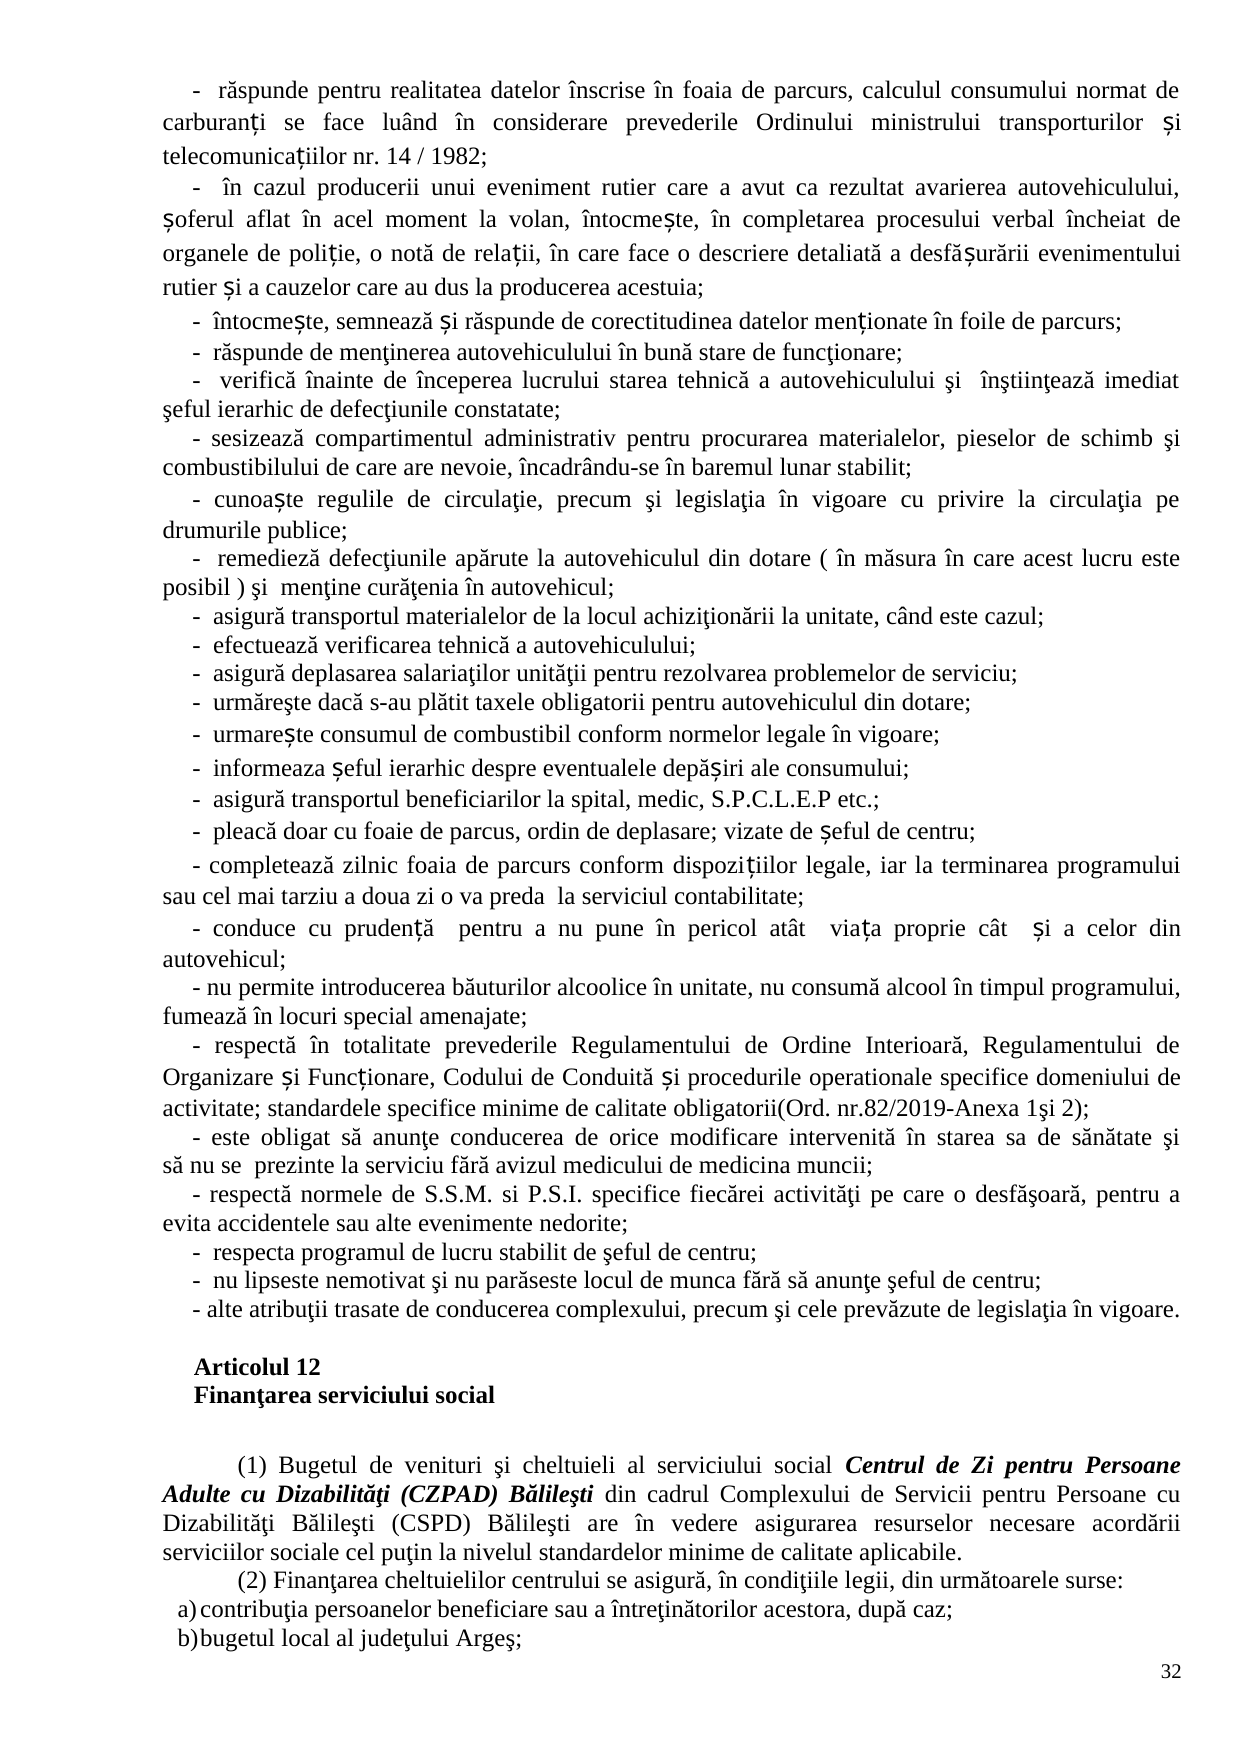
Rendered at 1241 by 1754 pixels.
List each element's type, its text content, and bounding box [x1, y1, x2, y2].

text - alte atribuţii trasate de conducerea complexului, precum şi cele prevăzute de legislaţia în vigoare. [162, 1294, 1181, 1323]
text - verifică înainte de începerea lucrului starea tehnică a autovehiculului şi înştiinţează imediat şeful ierarhic de defecţiunile constatate; [162, 366, 1181, 423]
text - respecta programul de lucru stabilit de şeful de centru; [162, 1237, 1181, 1265]
text (2) Finanţarea cheltuielilor centrului se asigură, în condiţiile legii, din următoarele surse: [162, 1565, 1181, 1594]
text - nu lipseste nemotivat şi nu parăseste locul de munca fără să anunţe şeful de centru; [162, 1265, 1181, 1294]
text - urmăreşte dacă s-au plătit taxele obligatorii pentru autovehiculul din dotare; [162, 687, 1181, 716]
list bugetul local al judeţului Argeş; [177, 1623, 1181, 1652]
list - în cazul producerii unui eveniment rutier care a avut ca rezultat avarierea autovehiculului, șoferul aflat în acel moment la volan, întocmește, în completarea procesului verbal încheiat de organele de poliție, o notă de relații, în care face o descriere detaliată a desfășurării evenimentului rutier și a cauzelor care au dus la producerea acestuia; [162, 172, 1181, 303]
text Finanţarea serviciului social [162, 1380, 1181, 1409]
text - asigură transportul beneficiarilor la spital, medic, S.P.C.L.E.P etc.; [162, 784, 1181, 813]
text - informeaza șeful ierarhic despre eventualele depășiri ale consumului; [162, 750, 1181, 784]
list - întocmește, semnează și răspunde de corectitudinea datelor menționate în foile de parcurs; [162, 303, 1181, 337]
text - asigură transportul materialelor de la locul achiziţionării la unitate, când este cazul; [162, 601, 1181, 630]
text - conduce cu prudență pentru a nu pune în pericol atât viața proprie cât și a celor din autovehicul; [162, 910, 1181, 972]
text - asigură deplasarea salariaţilor unităţii pentru rezolvarea problemelor de serviciu; [162, 658, 1181, 687]
text - respectă în totalitate prevederile Regulamentului de Ordine Interioară, Regulamentului de Organizare și Funcționare, Codului de Conduită și procedurile operationale specifice domeniului de activitate; standardele specifice minime de calitate obligatorii(Ord. nr.82/2019-Anexa 1şi 2); [162, 1030, 1181, 1122]
list - remedieză defecţiunile apărute la autovehiculul din dotare ( în măsura în care acest lucru este posibil ) şi menţine curăţenia în autovehicul; [162, 543, 1181, 601]
list - răspunde pentru realitatea datelor înscrise în foaia de parcurs, calculul consumului normat de carburanți se face luând în considerare prevederile Ordinului ministrului transporturilor și telecomunicațiilor nr. 14 / 1982; [162, 75, 1181, 172]
text - efectuează verificarea tehnică a autovehiculului; [162, 630, 1181, 658]
text - este obligat să anunţe conducerea de orice modificare intervenită în starea sa de sănătate şi să nu se prezinte la serviciu fără avizul medicului de medicina muncii; [162, 1122, 1181, 1179]
text - respectă normele de S.S.M. si P.S.I. specifice fiecărei activităţi pe care o desfăşoară, pentru a evita accidentele sau alte evenimente nedorite; [162, 1179, 1181, 1237]
text - completează zilnic foaia de parcurs conform dispozițiilor legale, iar la terminarea programului sau cel mai tarziu a doua zi o va preda la serviciul contabilitate; [162, 847, 1181, 910]
list contribuţia persoanelor beneficiare sau a întreţinătorilor acestora, după caz; [177, 1594, 1181, 1623]
list - răspunde de menţinerea autovehiculului în bună stare de funcţionare; [162, 337, 1181, 366]
text - cunoaște regulile de circulaţie, precum şi legislaţia în vigoare cu privire la circulaţia pe drumurile publice; [162, 481, 1181, 543]
list Articolul 12 [162, 1352, 1181, 1380]
text - urmarește consumul de combustibil conform normelor legale în vigoare; [162, 716, 1181, 750]
text - nu permite introducerea băuturilor alcoolice în unitate, nu consumă alcool în timpul programului, fumează în locuri special amenajate; [162, 972, 1181, 1030]
text (1) Bugetul de venituri şi cheltuieli al serviciului social Centrul de Zi pentru Persoane Adulte cu Dizabilităţi (CZPAD) Bălileşti din cadrul Complexului de Servicii pentru Persoane cu Dizabilităţi Bălileşti (CSPD) Bălileşti are în vedere asigurarea resurselor necesare acordării serviciilor sociale cel puţin la nivelul standardelor minime de calitate aplicabile. [162, 1450, 1181, 1565]
text - sesizează compartimentul administrativ pentru procurarea materialelor, pieselor de schimb şi combustibilului de care are nevoie, încadrându-se în baremul lunar stabilit; [162, 423, 1181, 481]
text - pleacă doar cu foaie de parcus, ordin de deplasare; vizate de șeful de centru; [162, 813, 1181, 847]
